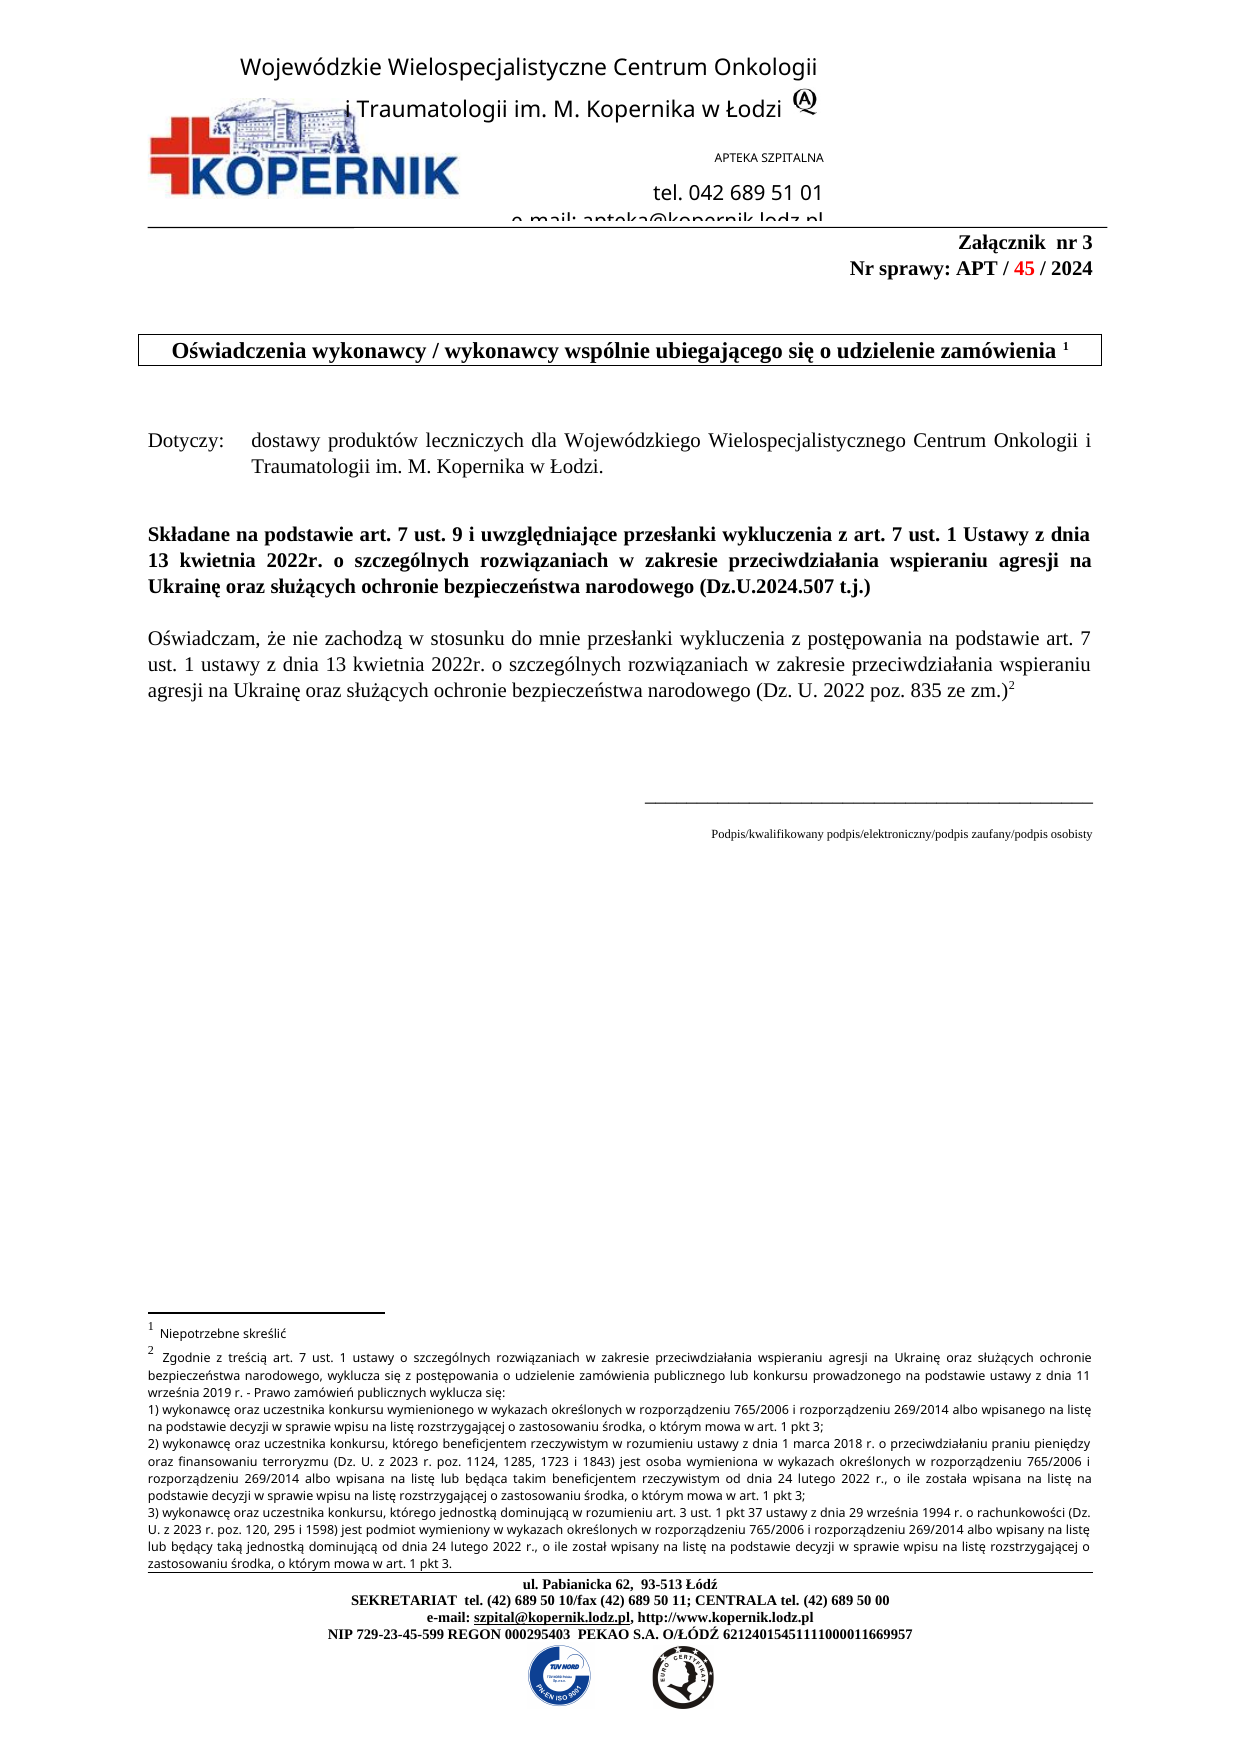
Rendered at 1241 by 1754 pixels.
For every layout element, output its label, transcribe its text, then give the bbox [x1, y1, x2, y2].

picture [147, 98, 369, 199]
picture [788, 82, 824, 118]
text Składane na podstawie art. 7 ust. 9 i uwzględniające przesłanki wykluczenia z art. 7 ust. 1 Ustawy z dnia 13 kwietnia 2022r. o szczególnych rozwiązaniach w zakresie przeciwdziałania wspieraniu agresji na Ukrainę oraz służących ochronie bezpieczeństwa narodowego (Dz.U.2024.507 t.j.) [148, 522, 1093, 598]
text Załącznik nr 3 [369, 72, 1093, 254]
picture [526, 1642, 596, 1709]
text Nr sprawy: APT / 45 / 2024 [369, 256, 1093, 280]
text Podpis/kwalifikowany podpis/elektroniczny/podpis zaufany/podpis osobisty [148, 827, 1093, 841]
picture [652, 1645, 714, 1709]
text ___________________________________________ [148, 782, 1093, 806]
text Oświadczenia wykonawcy / wykonawcy wspólnie ubiegającego się o udzielenie zamówienia [139, 335, 1101, 365]
text Dotyczy: dostawy produktów leczniczych dla Wojewódzkiego Wielospecjalistycznego Centrum Onkologii i Traumatologii im. M. Kopernika w Łodzi. [148, 428, 1093, 478]
text Oświadczam, że nie zachodzą w stosunku do mnie przesłanki wykluczenia z postępowania na podstawie art. 7 ust. 1 ustawy z dnia 13 kwietnia 2022r. o szczególnych rozwiązaniach w zakresie przeciwdziałania wspieraniu agresji na Ukrainę oraz służących ochronie bezpieczeństwa narodowego (Dz. U. 2022 poz. 835 ze zm.) [148, 626, 1093, 702]
